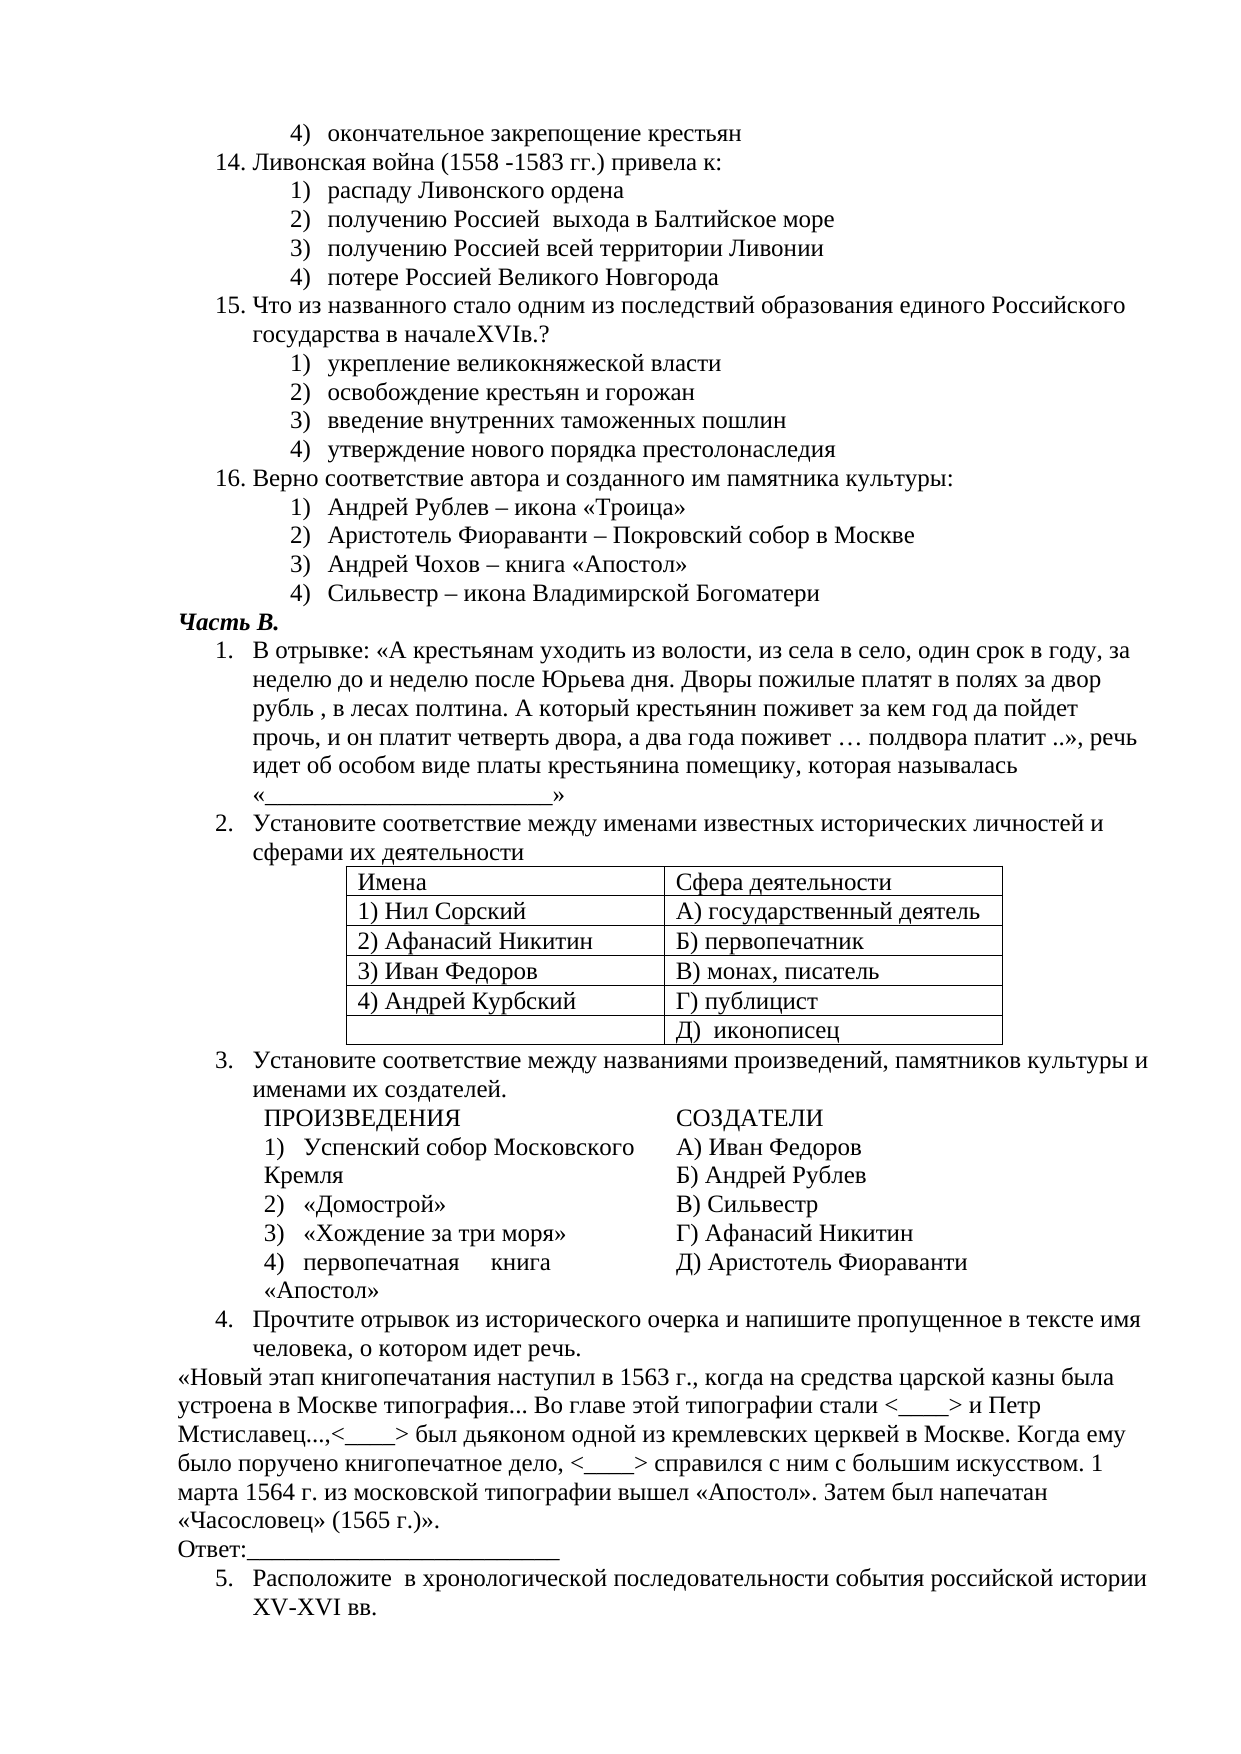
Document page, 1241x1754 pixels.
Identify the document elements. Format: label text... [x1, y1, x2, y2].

table_cell [347, 1016, 664, 1044]
list Установите соответствие между именами известных исторических личностей и сферами их деятельности [215, 808, 1152, 866]
table_header Имена [347, 867, 664, 895]
table_cell 2) Афанасий Никитин [347, 926, 664, 955]
list Сильвестр – икона Владимирской Богоматери [290, 578, 1152, 607]
table_header ПРОИЗВЕДЕНИЯ [252, 1103, 664, 1132]
list потере Россией Великого Новгорода [290, 262, 1152, 291]
list получению Россией всей территории Ливонии [290, 233, 1152, 262]
list утверждение нового порядка престолонаследия [290, 434, 1152, 463]
list Ливонская война (1558 -1583 гг.) привела к: [215, 147, 1152, 176]
list Установите соответствие между названиями произведений, памятников культуры и именами их создателей. [215, 1045, 1152, 1103]
table_cell Б) первопечатник [665, 926, 1002, 955]
list Прочтите отрывок из исторического очерка и напишите пропущенное в тексте имя человека, о котором идет речь. [215, 1304, 1152, 1362]
text «Новый этап книгопечатания наступил в ., когда на средства царской казны была устроена в Москве типография... Во главе этой типографии стали <____> и Петр Мстиславец...,<____> был дьяконом одной из кремлевских церквей в Москве. Когда ему было поручено книгопечатное дело, <____> справился с ним с большим искусством. 1 марта . из московской типографии вышел «Апостол». Затем был напечатан «Часословец» (.)». [177, 1362, 1152, 1534]
text Часть В. [177, 607, 1152, 636]
list окончательное закрепощение крестьян [290, 118, 1152, 147]
table_cell 4) Андрей Курбский [347, 986, 664, 1014]
list введение внутренних таможенных пошлин [290, 406, 1152, 434]
table_cell А) Иван Федоров Б) Андрей Рублев В) Сильвестр Г) Афанасий Никитин Д) Аристотель Фиораванти [665, 1132, 1002, 1304]
table_cell В) монах, писатель [665, 956, 1002, 985]
list укрепление великокняжеской власти [290, 348, 1152, 377]
list В отрывке: «А крестьянам уходить из волости, из села в село, один срок в году, за неделю до и неделю после Юрьева дня. Дворы пожилые платят в полях за двор рубль , в лесах полтина. А который крестьянин поживет за кем год да пойдет прочь, и он платит четверть двора, а два года поживет … полдвора платит ..», речь идет об особом виде платы крестьянина помещику, которая называлась «_______________________» [215, 636, 1152, 808]
table_cell А) государственный деятель [665, 896, 1002, 925]
list Андрей Чохов – книга «Апостол» [290, 549, 1152, 578]
list Верно соответствие автора и созданного им памятника культуры: [215, 463, 1152, 492]
table_header Сфера деятельности [665, 867, 1002, 895]
list распаду Ливонского ордена [290, 176, 1152, 204]
list Расположите в хронологической последовательности события российской истории XV-XVI вв. [215, 1563, 1152, 1620]
table_cell 3) Иван Федоров [347, 956, 664, 985]
list освобождение крестьян и горожан [290, 377, 1152, 406]
list Что из названного стало одним из последствий образования единого Российского государства в началеXVIв.? [215, 291, 1152, 348]
table_header СОЗДАТЕЛИ [665, 1103, 1002, 1132]
table_cell 1) Нил Сорский [347, 896, 664, 925]
list получению Россией выхода в Балтийское море [290, 204, 1152, 233]
text Ответ:_________________________ [177, 1534, 1152, 1563]
table_cell 1) Успенский собор Московского Кремля 2) «Домострой» 3) «Хождение за три моря» 4) первопечатная книга «Апостол» [252, 1132, 664, 1304]
table_cell Г) публицист [665, 986, 1002, 1014]
list Аристотель Фиораванти – Покровский собор в Москве [290, 521, 1152, 549]
list Андрей Рублев – икона «Троица» [290, 492, 1152, 521]
table_cell Д) иконописец [665, 1016, 1002, 1044]
